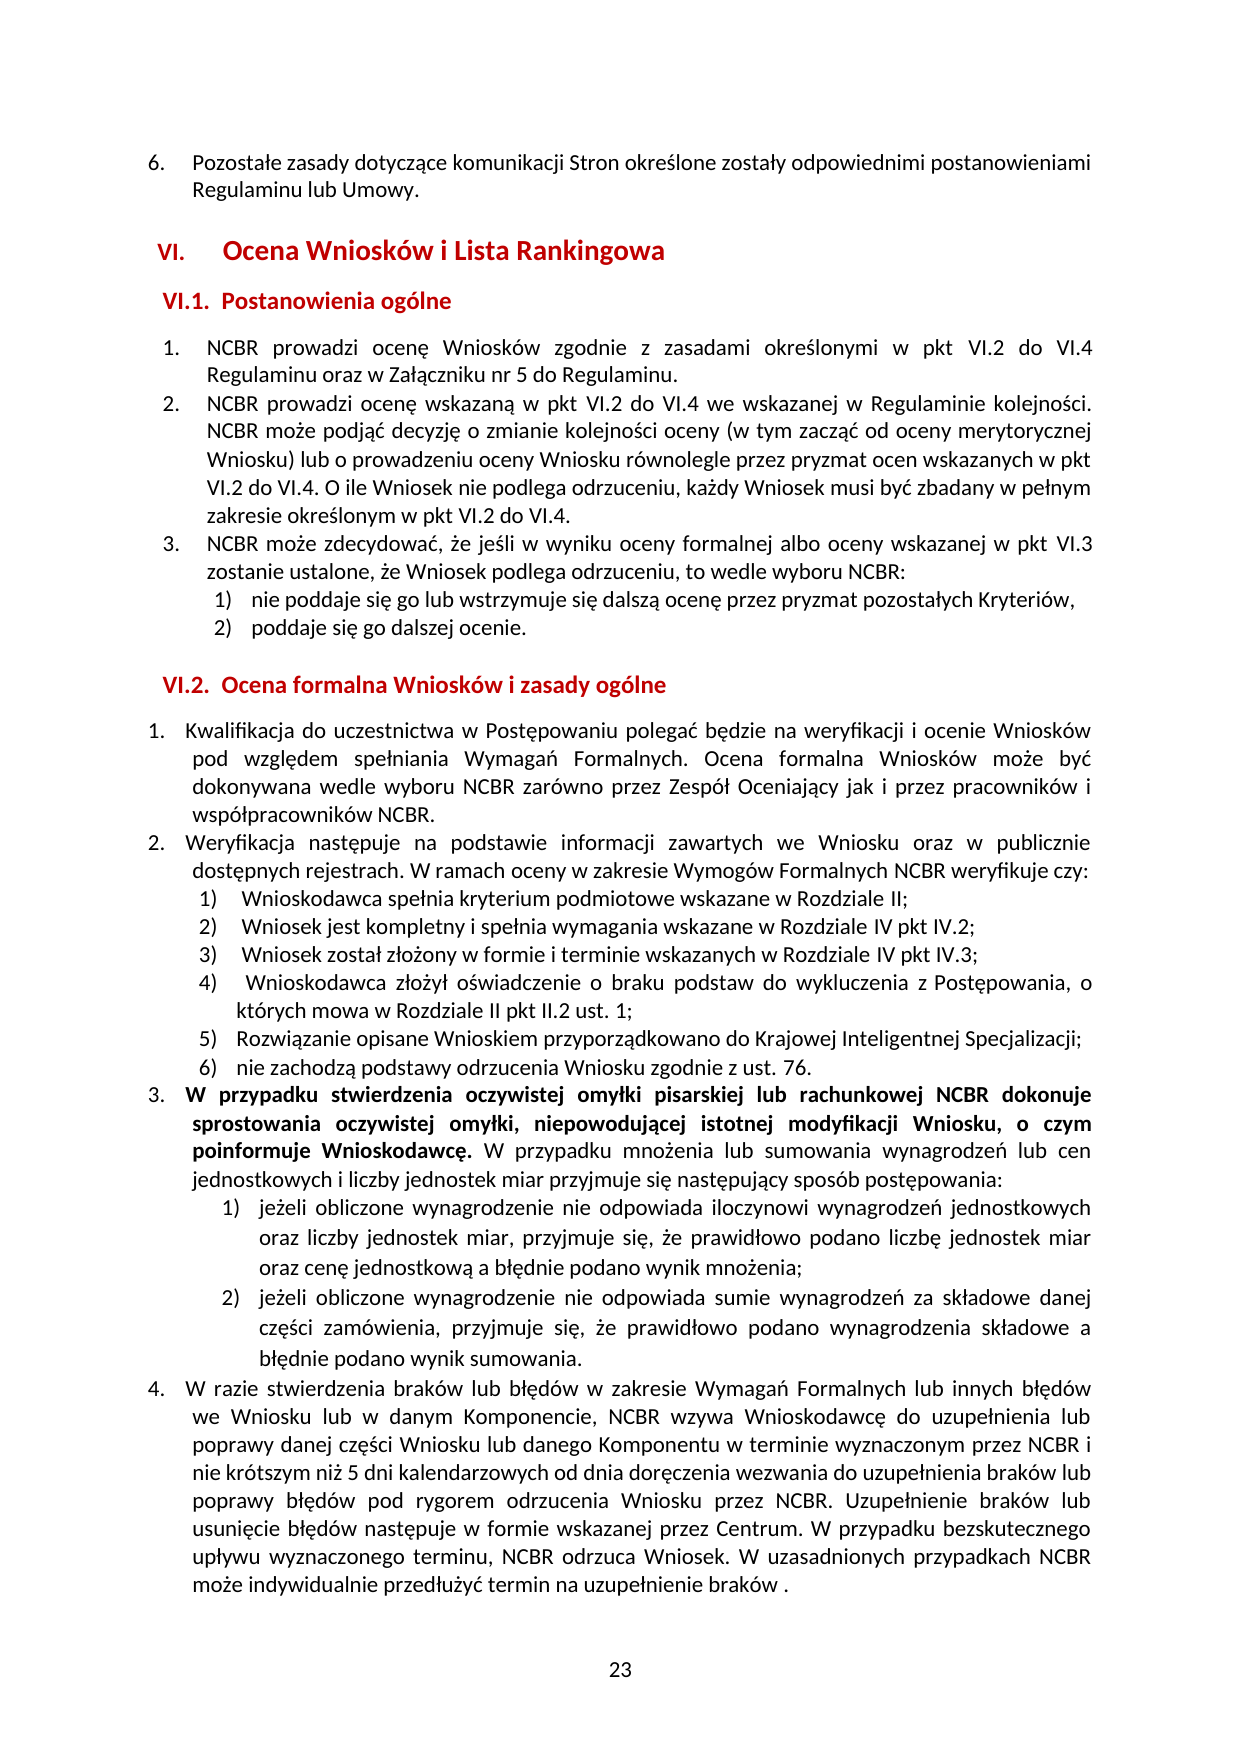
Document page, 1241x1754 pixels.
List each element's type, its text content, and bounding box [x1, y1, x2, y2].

list poddaje się go dalszej ocenie. [213, 613, 1093, 641]
list nie poddaje się go lub wstrzymuje się dalszą ocenę przez pryzmat pozostałych Kryteriów, [213, 585, 1093, 613]
list Wniosek jest kompletny i spełnia wymagania wskazane w Rozdziale IV pkt 4.2; [199, 912, 1093, 941]
list NCBR może zdecydować, że jeśli w wyniku oceny formalnej albo oceny wskazanej w pkt 6.3 zostanie ustalone, że Wniosek podlega odrzuceniu, to wedle wyboru NCBR: [162, 529, 1093, 585]
list Kwalifikacja do uczestnictwa w Postępowaniu polegać będzie na weryfikacji i ocenie Wniosków pod względem spełniania Wymagań Formalnych. Ocena formalna Wniosków może być dokonywana wedle wyboru NCBR zarówno przez Zespół Oceniający jak i przez pracowników i współpracowników NCBR. [148, 716, 1093, 828]
list Wniosek został złożony w formie i terminie wskazanych w Rozdziale IV pkt 4.3; [199, 941, 1093, 968]
list W razie stwierdzenia braków lub błędów w zakresie Wymagań Formalnych lub innych błędów we Wniosku lub w danym Komponencie, NCBR wzywa Wnioskodawcę do uzupełnienia lub poprawy danej części Wniosku lub danego Komponentu w terminie wyznaczonym przez NCBR i nie krótszym niż 5 dni kalendarzowych od dnia doręczenia wezwania do uzupełnienia braków lub poprawy błędów pod rygorem odrzucenia Wniosku przez NCBR. Uzupełnienie braków lub usunięcie błędów następuje w formie wskazanej przez Centrum. W przypadku bezskutecznego upływu wyznaczonego terminu, NCBR odrzuca Wniosek. W uzasadnionych przypadkach NCBR może indywidualnie przedłużyć termin na uzupełnienie braków . [148, 1374, 1093, 1598]
subtitle Postanowienia ogólne [162, 285, 1093, 316]
subtitle Ocena formalna Wniosków i zasady ogólne [162, 669, 1093, 699]
list Rozwiązanie opisane Wnioskiem przyporządkowano do Krajowej Inteligentnej Specjalizacji; [199, 1024, 1093, 1053]
list jeżeli obliczone wynagrodzenie nie odpowiada iloczynowi wynagrodzeń jednostkowych oraz liczby jednostek miar, przyjmuje się, że prawidłowo podano liczbę jednostek miar oraz cenę jednostkową a błędnie podano wynik mnożenia; [221, 1193, 1093, 1281]
list Wnioskodawca spełnia kryterium podmiotowe wskazane w Rozdziale II; [199, 884, 1093, 912]
list Pozostałe zasady dotyczące komunikacji Stron określone zostały odpowiednimi postanowieniami Regulaminu lub Umowy. [148, 148, 1093, 204]
list W przypadku stwierdzenia oczywistej omyłki pisarskiej lub rachunkowej NCBR dokonuje sprostowania oczywistej omyłki, niepowodującej istotnej modyfikacji Wniosku, o czym poinformuje Wnioskodawcę. W przypadku mnożenia lub sumowania wynagrodzeń lub cen jednostkowych i liczby jednostek miar przyjmuje się następujący sposób postępowania: [148, 1081, 1093, 1193]
list nie zachodzą podstawy odrzucenia Wniosku zgodnie z ust. 7. [199, 1053, 1093, 1081]
list Weryfikacja następuje na podstawie informacji zawartych we Wniosku oraz w publicznie dostępnych rejestrach. W ramach oceny w zakresie Wymogów Formalnych NCBR weryfikuje czy: [148, 828, 1093, 884]
list NCBR prowadzi ocenę wskazaną w pkt 6.2 do 6.4 we wskazanej w Regulaminie kolejności. NCBR może podjąć decyzję o zmianie kolejności oceny (w tym zacząć od oceny merytorycznej Wniosku) lub o prowadzeniu oceny Wniosku równolegle przez pryzmat ocen wskazanych w pkt 6.2 do 6.4. O ile Wniosek nie podlega odrzuceniu, każdy Wniosek musi być zbadany w pełnym zakresie określonym w pkt 6.2 do 6.4. [162, 389, 1093, 529]
list NCBR prowadzi ocenę Wniosków zgodnie z zasadami określonymi w pkt 6.2 do 6.4 Regulaminu oraz w Załączniku nr 5 do Regulaminu. [162, 333, 1093, 389]
list Wnioskodawca złożył oświadczenie o braku podstaw do wykluczenia z Postępowania, o których mowa w Rozdziale II pkt 2.2 ust. 1; [199, 968, 1093, 1024]
list jeżeli obliczone wynagrodzenie nie odpowiada sumie wynagrodzeń za składowe danej części zamówienia, przyjmuje się, że prawidłowo podano wynagrodzenia składowe a błędnie podano wynik sumowania. [221, 1283, 1093, 1372]
subtitle Ocena Wniosków i Lista Rankingowa [185, 232, 1093, 267]
